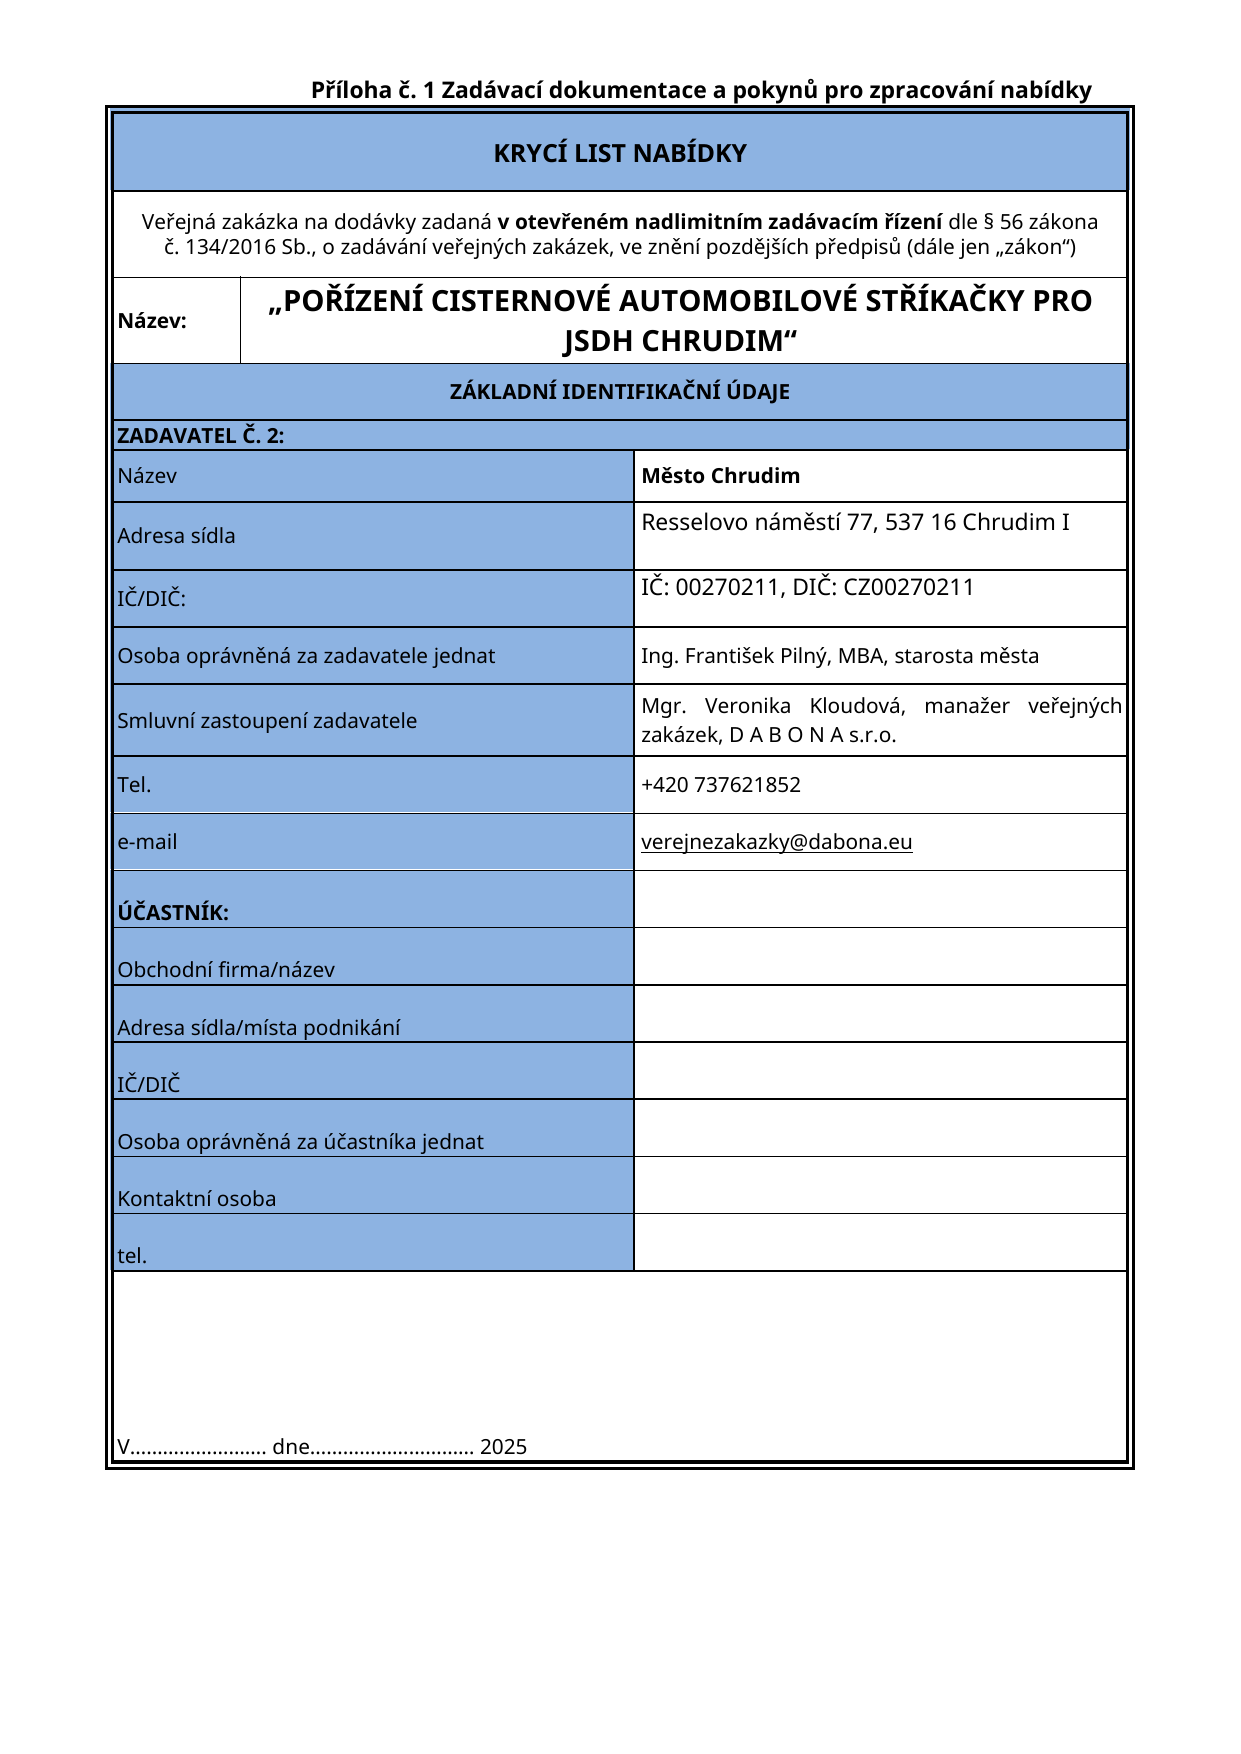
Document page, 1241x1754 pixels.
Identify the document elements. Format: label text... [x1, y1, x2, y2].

table_cell [635, 928, 1126, 984]
table_cell Mgr. Veronika Kloudová, manažer veřejných zakázek, D A B O N A s.r.o. [635, 685, 1126, 755]
table_cell Název [114, 451, 633, 501]
table_header KRYCÍ LIST NABÍDKY [110, 108, 1130, 190]
table_cell V……………………. dne………………………… 2025 [114, 1272, 1126, 1460]
table_cell IČ: 00270211, DIČ: CZ00270211 [635, 571, 1126, 626]
table_cell [635, 1100, 1126, 1156]
table_cell IČ/DIČ [114, 1043, 633, 1098]
table_cell ÚČASTNÍK: [114, 871, 633, 927]
table_cell Ing. František Pilný, MBA, starosta města [635, 628, 1126, 683]
table_cell +420 737621852 [635, 757, 1126, 812]
table_cell Adresa sídla [114, 503, 633, 569]
table_cell „Pořízení cisternové automobilové stříkačky pro JSDH Chrudim“ [241, 278, 1126, 363]
table_cell Tel. [114, 757, 633, 812]
table_cell [635, 1214, 1126, 1270]
table_cell [635, 986, 1126, 1041]
table_cell Název: [114, 278, 240, 363]
table_cell Základní identifikační údaje [114, 364, 1126, 419]
table_cell Adresa sídla/místa podnikání [114, 986, 633, 1041]
table_cell [635, 1043, 1126, 1098]
table_cell IČ/DIČ: [114, 571, 633, 626]
table_cell Zadavatel č. 2: [114, 421, 1126, 449]
table_cell e-mail [114, 814, 633, 869]
table_cell verejnezakazky@dabona.eu [635, 814, 1126, 869]
table_cell Kontaktní osoba [114, 1157, 633, 1213]
table_cell Resselovo náměstí 77, 537 16 Chrudim I [635, 503, 1126, 569]
table_cell [635, 1157, 1126, 1213]
table_cell Smluvní zastoupení zadavatele [114, 685, 633, 755]
table_cell Město Chrudim [635, 451, 1126, 501]
table_cell Osoba oprávněná za účastníka jednat [114, 1100, 633, 1156]
table_cell Veřejná zakázka na dodávky zadaná v otevřeném nadlimitním zadávacím řízení dle § 56 zákona č. 134/2016 Sb., o zadávání veřejných zakázek, ve znění pozdějších předpisů (dále jen „zákon“) [114, 192, 1126, 276]
table_cell [635, 871, 1126, 927]
table_cell tel. [114, 1214, 633, 1270]
table_cell Osoba oprávněná za zadavatele jednat [114, 628, 633, 683]
table_cell Obchodní firma/název [114, 928, 633, 984]
